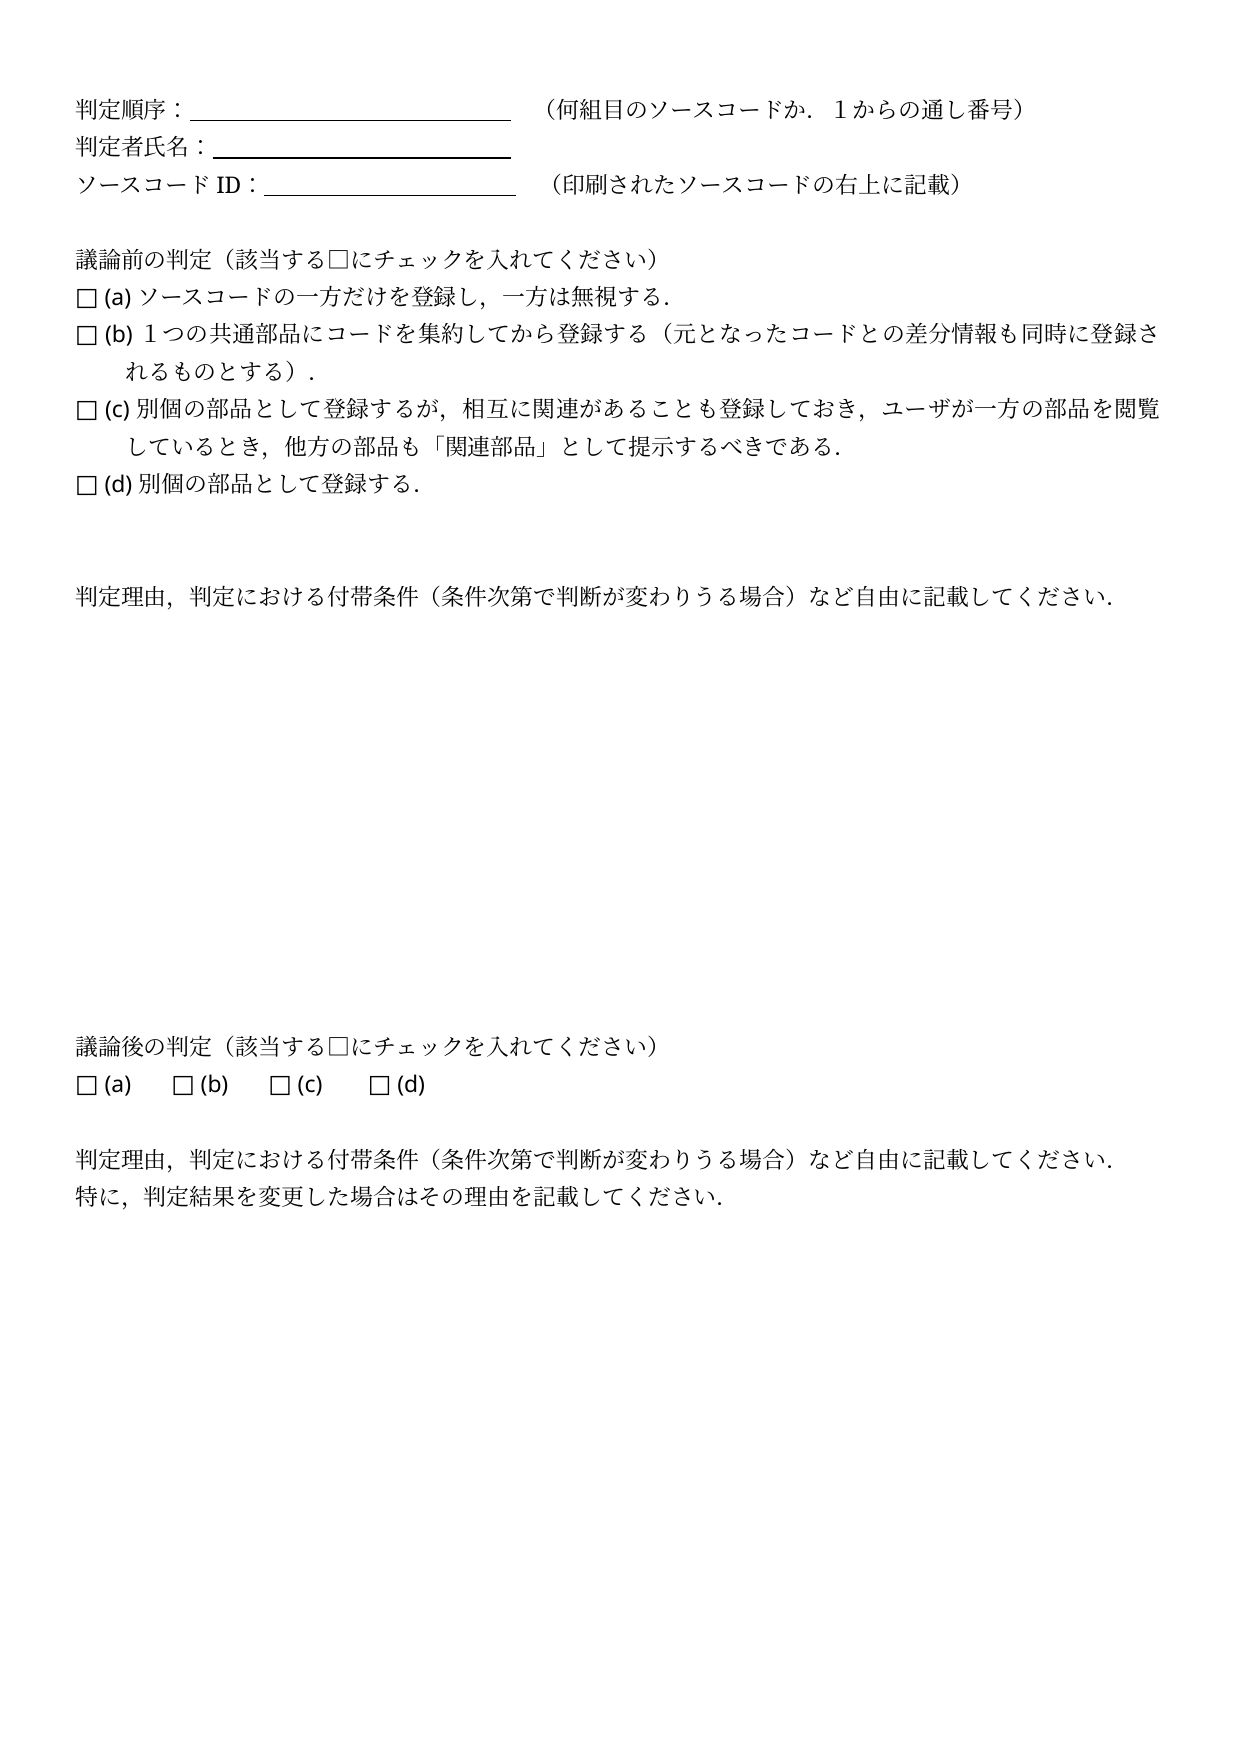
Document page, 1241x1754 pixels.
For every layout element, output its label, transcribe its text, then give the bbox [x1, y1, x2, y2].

text □ (d) 別個の部品として登録する． [75, 464, 1165, 502]
text 特に，判定結果を変更した場合はその理由を記載してください． [75, 1177, 1165, 1214]
text □ (a) □ (b) □ (c) □ (d) [75, 1064, 1165, 1102]
text 判定者氏名： [75, 127, 1165, 164]
text 判定理由，判定における付帯条件（条件次第で判断が変わりうる場合）など自由に記載してください． [75, 1139, 1165, 1177]
text ソースコードID： （印刷されたソースコードの右上に記載） [75, 164, 1165, 202]
text □ (c) 別個の部品として登録するが，相互に関連があることも登録しておき，ユーザが一方の部品を閲覧しているとき，他方の部品も「関連部品」として提示するべきである． [75, 389, 1165, 464]
text 議論後の判定（該当する□にチェックを入れてください） [75, 1027, 1165, 1064]
text □ (a) ソースコードの一方だけを登録し，一方は無視する． [75, 277, 1165, 314]
text 議論前の判定（該当する□にチェックを入れてください） [75, 239, 1165, 277]
text □ (b) １つの共通部品にコードを集約してから登録する（元となったコードとの差分情報も同時に登録されるものとする）． [75, 314, 1165, 389]
text 判定理由，判定における付帯条件（条件次第で判断が変わりうる場合）など自由に記載してください． [75, 577, 1165, 614]
text 判定順序： （何組目のソースコードか．１からの通し番号） [75, 89, 1165, 127]
